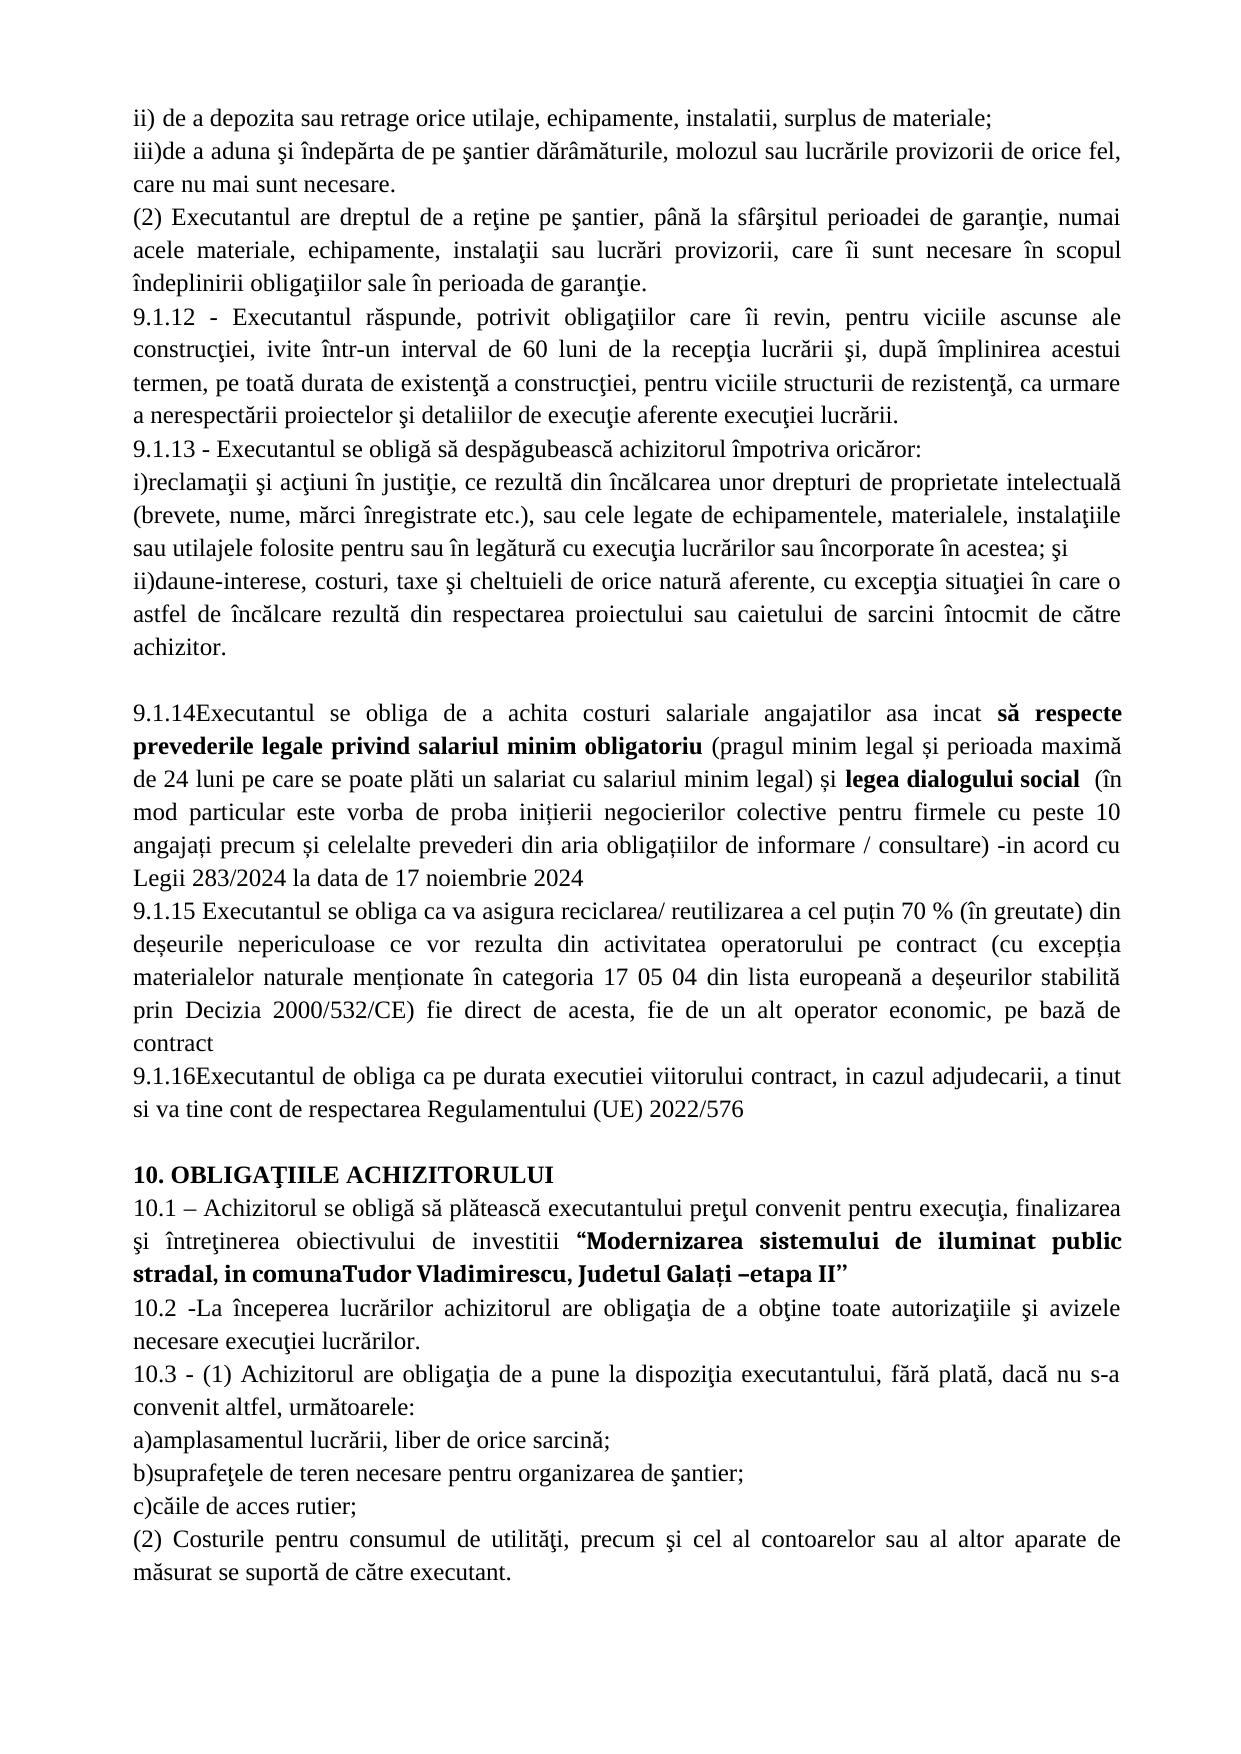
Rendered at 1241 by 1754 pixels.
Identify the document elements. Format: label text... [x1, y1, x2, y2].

text 10. OBLIGAŢIILE ACHIZITORULUI [133, 1160, 1122, 1189]
text ii)daune-interese, costuri, taxe şi cheltuieli de orice natură aferente, cu excepţia situaţiei în care o astfel de încălcare rezultă din respectarea proiectului sau caietului de sarcini întocmit de către achizitor. [133, 566, 1122, 661]
text 10.1 – Achizitorul se obligă să plătească executantului preţul convenit pentru execuţia, finalizarea şi întreţinerea obiectivului de investitii “Modernizarea sistemului de iluminat public stradal, in comunaTudor Vladimirescu, Judetul Galați –etapa II’’ [133, 1193, 1122, 1289]
text 9.1.13 - Executantul se obligă să despăgubească achizitorul împotriva oricăror: [133, 434, 1122, 462]
text 9.1.15 Executantul se obliga ca va asigura reciclarea/ reutilizarea a cel puțin 70 % (în greutate) din deșeurile nepericuloase ce vor rezulta din activitatea operatorului pe contract (cu excepția materialelor naturale menționate în categoria 17 05 04 din lista europeană a deșeurilor stabilită prin Decizia 2000/532/CE) fie direct de acesta, fie de un alt operator economic, pe bază de contract [133, 896, 1122, 1057]
text 9.1.12 - Executantul răspunde, potrivit obligaţiilor care îi revin, pentru viciile ascunse ale construcţiei, ivite într-un interval de 60 luni de la recepţia lucrării şi, după împlinirea acestui termen, pe toată durata de existenţă a construcţiei, pentru viciile structurii de rezistenţă, ca urmare a nerespectării proiectelor şi detaliilor de execuţie aferente execuţiei lucrării. [133, 302, 1122, 429]
text c)căile de acces rutier; [133, 1491, 1122, 1520]
text b)suprafeţele de teren necesare pentru organizarea de şantier; [133, 1458, 1122, 1487]
text 9.1.16Executantul de obliga ca pe durata executiei viitorului contract, in cazul adjudecarii, a tinut si va tine cont de respectarea Regulamentului (UE) 2022/576 [133, 1061, 1122, 1123]
text 10.3 - (1) Achizitorul are obligaţia de a pune la dispoziţia executantului, fără plată, dacă nu s-a convenit altfel, următoarele: [133, 1359, 1122, 1421]
text (2) Costurile pentru consumul de utilităţi, precum şi cel al contoarelor sau al altor aparate de măsurat se suportă de către executant. [133, 1524, 1122, 1586]
text iii)de a aduna şi îndepărta de pe şantier dărâmăturile, molozul sau lucrările provizorii de orice fel, care nu mai sunt necesare. [133, 136, 1122, 198]
text 9.1.14Executantul se obliga de a achita costuri salariale angajatilor asa incat să respecte prevederile legale privind salariul minim obligatoriu (pragul minim legal și perioada maximă de 24 luni pe care se poate plăti un salariat cu salariul minim legal) și legea dialogului social (în mod particular este vorba de proba inițierii negocierilor colective pentru firmele cu peste 10 angajați precum și celelalte prevederi din aria obligațiilor de informare / consultare) -in acord cu Legii 283/2024 la data de 17 noiembrie 2024 [133, 698, 1122, 892]
text (2) Executantul are dreptul de a reţine pe şantier, până la sfârşitul perioadei de garanţie, numai acele materiale, echipamente, instalaţii sau lucrări provizorii, care îi sunt necesare în scopul îndeplinirii obligaţiilor sale în perioada de garanţie. [133, 202, 1122, 297]
text ii) de a depozita sau retrage orice utilaje, echipamente, instalatii, surplus de materiale; [133, 103, 1122, 132]
text a)amplasamentul lucrării, liber de orice sarcină; [133, 1425, 1122, 1454]
text i)reclamaţii şi acţiuni în justiţie, ce rezultă din încălcarea unor drepturi de proprietate intelectuală (brevete, nume, mărci înregistrate etc.), sau cele legate de echipamentele, materialele, instalaţiile sau utilajele folosite pentru sau în legătură cu execuţia lucrărilor sau încorporate în acestea; şi [133, 467, 1122, 561]
text 10.2 -La începerea lucrărilor achizitorul are obligaţia de a obţine toate autorizaţiile şi avizele necesare execuţiei lucrărilor. [133, 1293, 1122, 1355]
